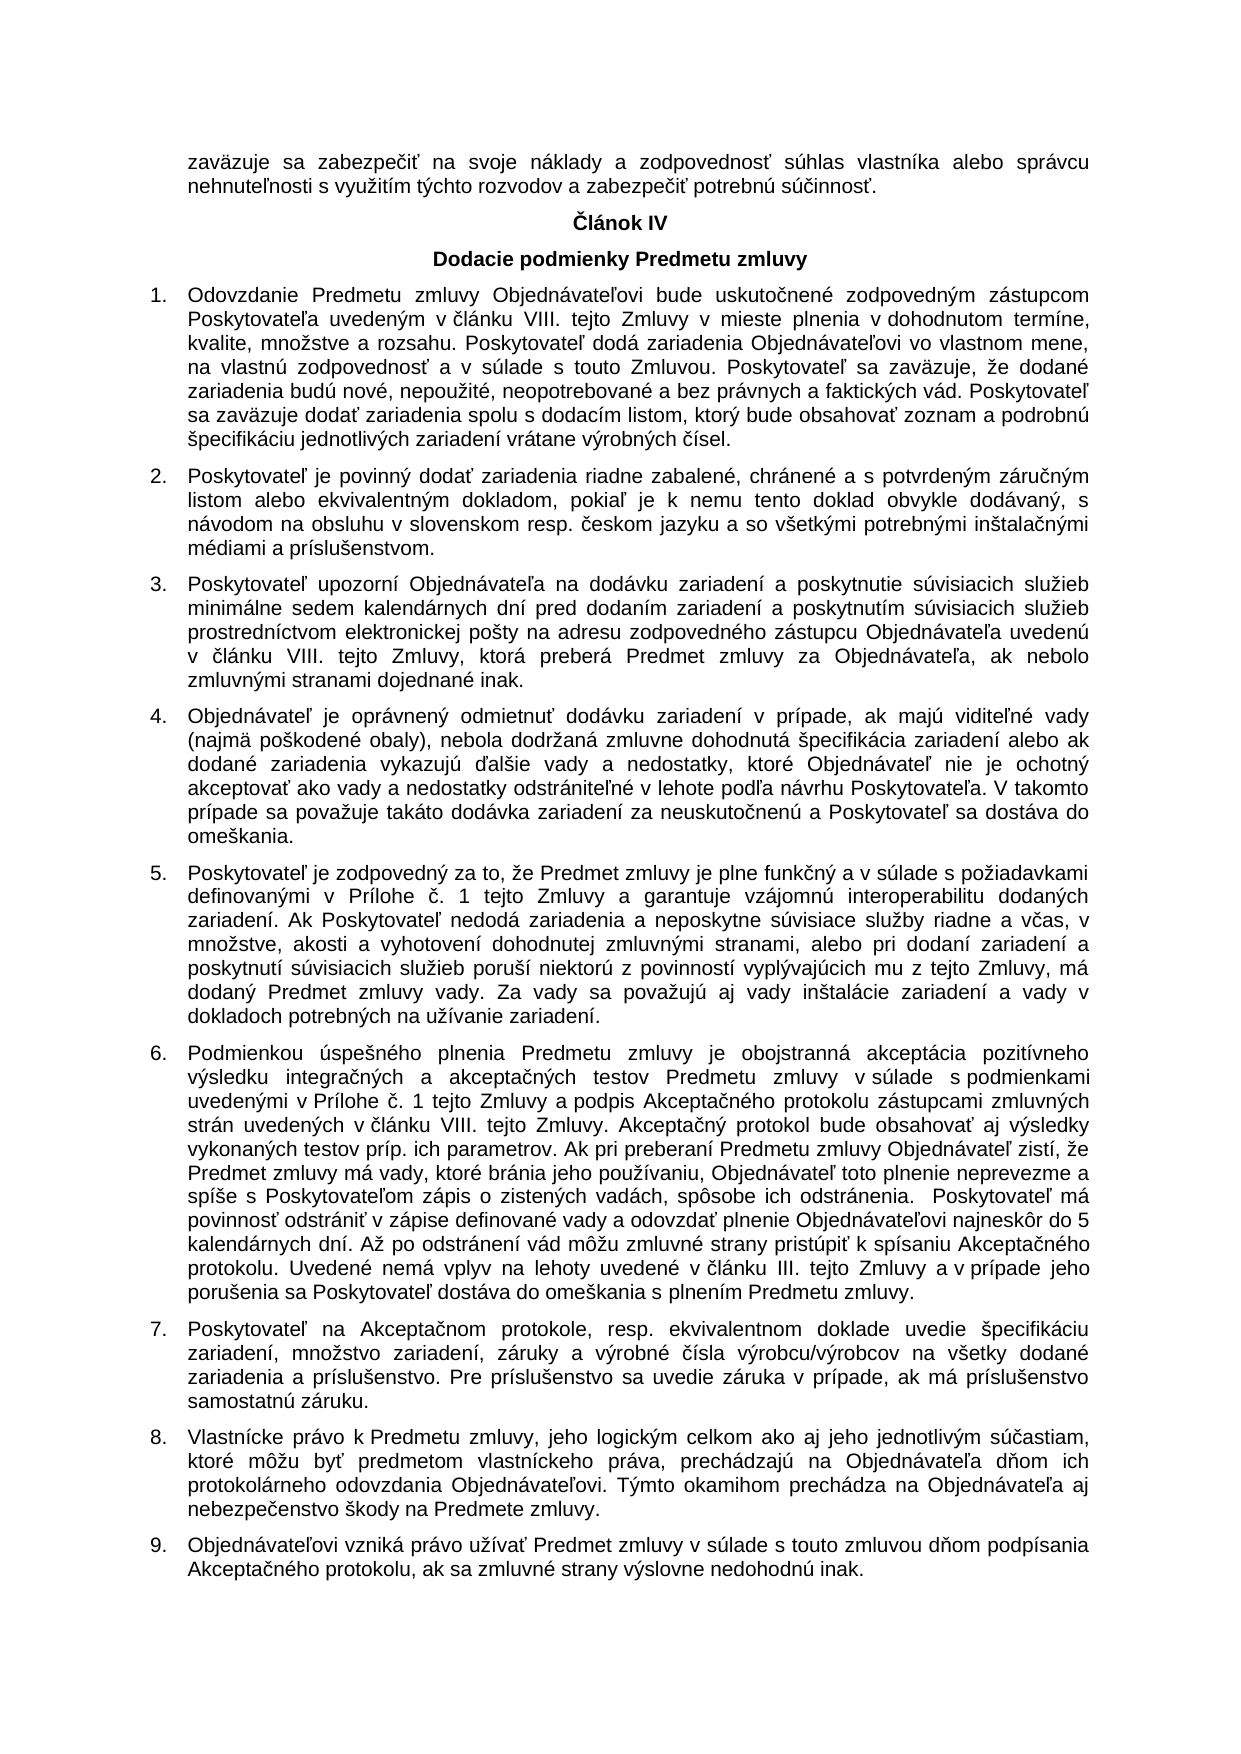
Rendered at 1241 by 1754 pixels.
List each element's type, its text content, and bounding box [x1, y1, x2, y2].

list Poskytovateľ na Akceptačnom protokole, resp. ekvivalentnom doklade uvedie špecifikáciu zariadení, množstvo zariadení, záruky a výrobné čísla výrobcu/výrobcov na všetky dodané zariadenia a príslušenstvo. Pre príslušenstvo sa uvedie záruka v prípade, ak má príslušenstvo samostatnú záruku. [150, 1317, 1090, 1412]
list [150, 150, 1090, 198]
text Článok IV [150, 210, 1090, 234]
text Dodacie podmienky Predmetu zmluvy [150, 247, 1090, 271]
list Podmienkou úspešného plnenia Predmetu zmluvy je obojstranná akceptácia pozitívneho výsledku integračných a akceptačných testov Predmetu zmluvy v súlade s podmienkami uvedenými v Prílohe č. 1 tejto Zmluvy a podpis Akceptačného protokolu zástupcami zmluvných strán uvedených v článku VIII. tejto Zmluvy. Akceptačný protokol bude obsahovať aj výsledky vykonaných testov príp. ich parametrov. Ak pri preberaní Predmetu zmluvy Objednávateľ zistí, že Predmet zmluvy má vady, ktoré bránia jeho používaniu, Objednávateľ toto plnenie neprevezme a spíše s Poskytovateľom zápis o zistených vadách, spôsobe ich odstránenia. Poskytovateľ má povinnosť odstrániť v zápise definované vady a odovzdať plnenie Objednávateľovi najneskôr do 5 kalendárnych dní. Až po odstránení vád môžu zmluvné strany pristúpiť k spísaniu Akceptačného protokolu. Uvedené nemá vplyv na lehoty uvedené v článku III. tejto Zmluvy a v prípade jeho porušenia sa Poskytovateľ dostáva do omeškania s plnením Predmetu zmluvy. [150, 1041, 1090, 1304]
list Odovzdanie Predmetu zmluvy Objednávateľovi bude uskutočnené zodpovedným zástupcom Poskytovateľa uvedeným v článku VIII. tejto Zmluvy v mieste plnenia v dohodnutom termíne, kvalite, množstve a rozsahu. Poskytovateľ dodá zariadenia Objednávateľovi vo vlastnom mene, na vlastnú zodpovednosť a v súlade s touto Zmluvou. Poskytovateľ sa zaväzuje, že dodané zariadenia budú nové, nepoužité, neopotrebované a bez právnych a faktických vád. Poskytovateľ sa zaväzuje dodať zariadenia spolu s dodacím listom, ktorý bude obsahovať zoznam a podrobnú špecifikáciu jednotlivých zariadení vrátane výrobných čísel. [150, 283, 1090, 451]
list Vlastnícke právo k Predmetu zmluvy, jeho logickým celkom ako aj jeho jednotlivým súčastiam, ktoré môžu byť predmetom vlastníckeho práva, prechádzajú na Objednávateľa dňom ich protokolárneho odovzdania Objednávateľovi. Týmto okamihom prechádza na Objednávateľa aj nebezpečenstvo škody na Predmete zmluvy. [150, 1425, 1090, 1521]
list Poskytovateľ upozorní Objednávateľa na dodávku zariadení a poskytnutie súvisiacich služieb minimálne sedem kalendárnych dní pred dodaním zariadení a poskytnutím súvisiacich služieb prostredníctvom elektronickej pošty na adresu zodpovedného zástupcu Objednávateľa uvedenú v článku VIII. tejto Zmluvy, ktorá preberá Predmet zmluvy za Objednávateľa, ak nebolo zmluvnými stranami dojednané inak. [150, 572, 1090, 692]
list Objednávateľovi vzniká právo užívať Predmet zmluvy v súlade s touto zmluvou dňom podpísania Akceptačného protokolu, ak sa zmluvné strany výslovne nedohodnú inak. [150, 1533, 1090, 1581]
list Poskytovateľ je zodpovedný za to, že Predmet zmluvy je plne funkčný a v súlade s požiadavkami definovanými v Prílohe č. 1 tejto Zmluvy a garantuje vzájomnú interoperabilitu dodaných zariadení. Ak Poskytovateľ nedodá zariadenia a neposkytne súvisiace služby riadne a včas, v množstve, akosti a vyhotovení dohodnutej zmluvnými stranami, alebo pri dodaní zariadení a poskytnutí súvisiacich služieb poruší niektorú z povinností vyplývajúcich mu z tejto Zmluvy, má dodaný Predmet zmluvy vady. Za vady sa považujú aj vady inštalácie zariadení a vady v dokladoch potrebných na užívanie zariadení. [150, 860, 1090, 1028]
list Poskytovateľ je povinný dodať zariadenia riadne zabalené, chránené a s potvrdeným záručným listom alebo ekvivalentným dokladom, pokiaľ je k nemu tento doklad obvykle dodávaný, s návodom na obsluhu v slovenskom resp. českom jazyku a so všetkými potrebnými inštalačnými médiami a príslušenstvom. [150, 463, 1090, 559]
list Objednávateľ je oprávnený odmietnuť dodávku zariadení v prípade, ak majú viditeľné vady (najmä poškodené obaly), nebola dodržaná zmluvne dohodnutá špecifikácia zariadení alebo ak dodané zariadenia vykazujú ďalšie vady a nedostatky, ktoré Objednávateľ nie je ochotný akceptovať ako vady a nedostatky odstrániteľné v lehote podľa návrhu Poskytovateľa. V takomto prípade sa považuje takáto dodávka zariadení za neuskutočnenú a Poskytovateľ sa dostáva do omeškania. [150, 704, 1090, 848]
